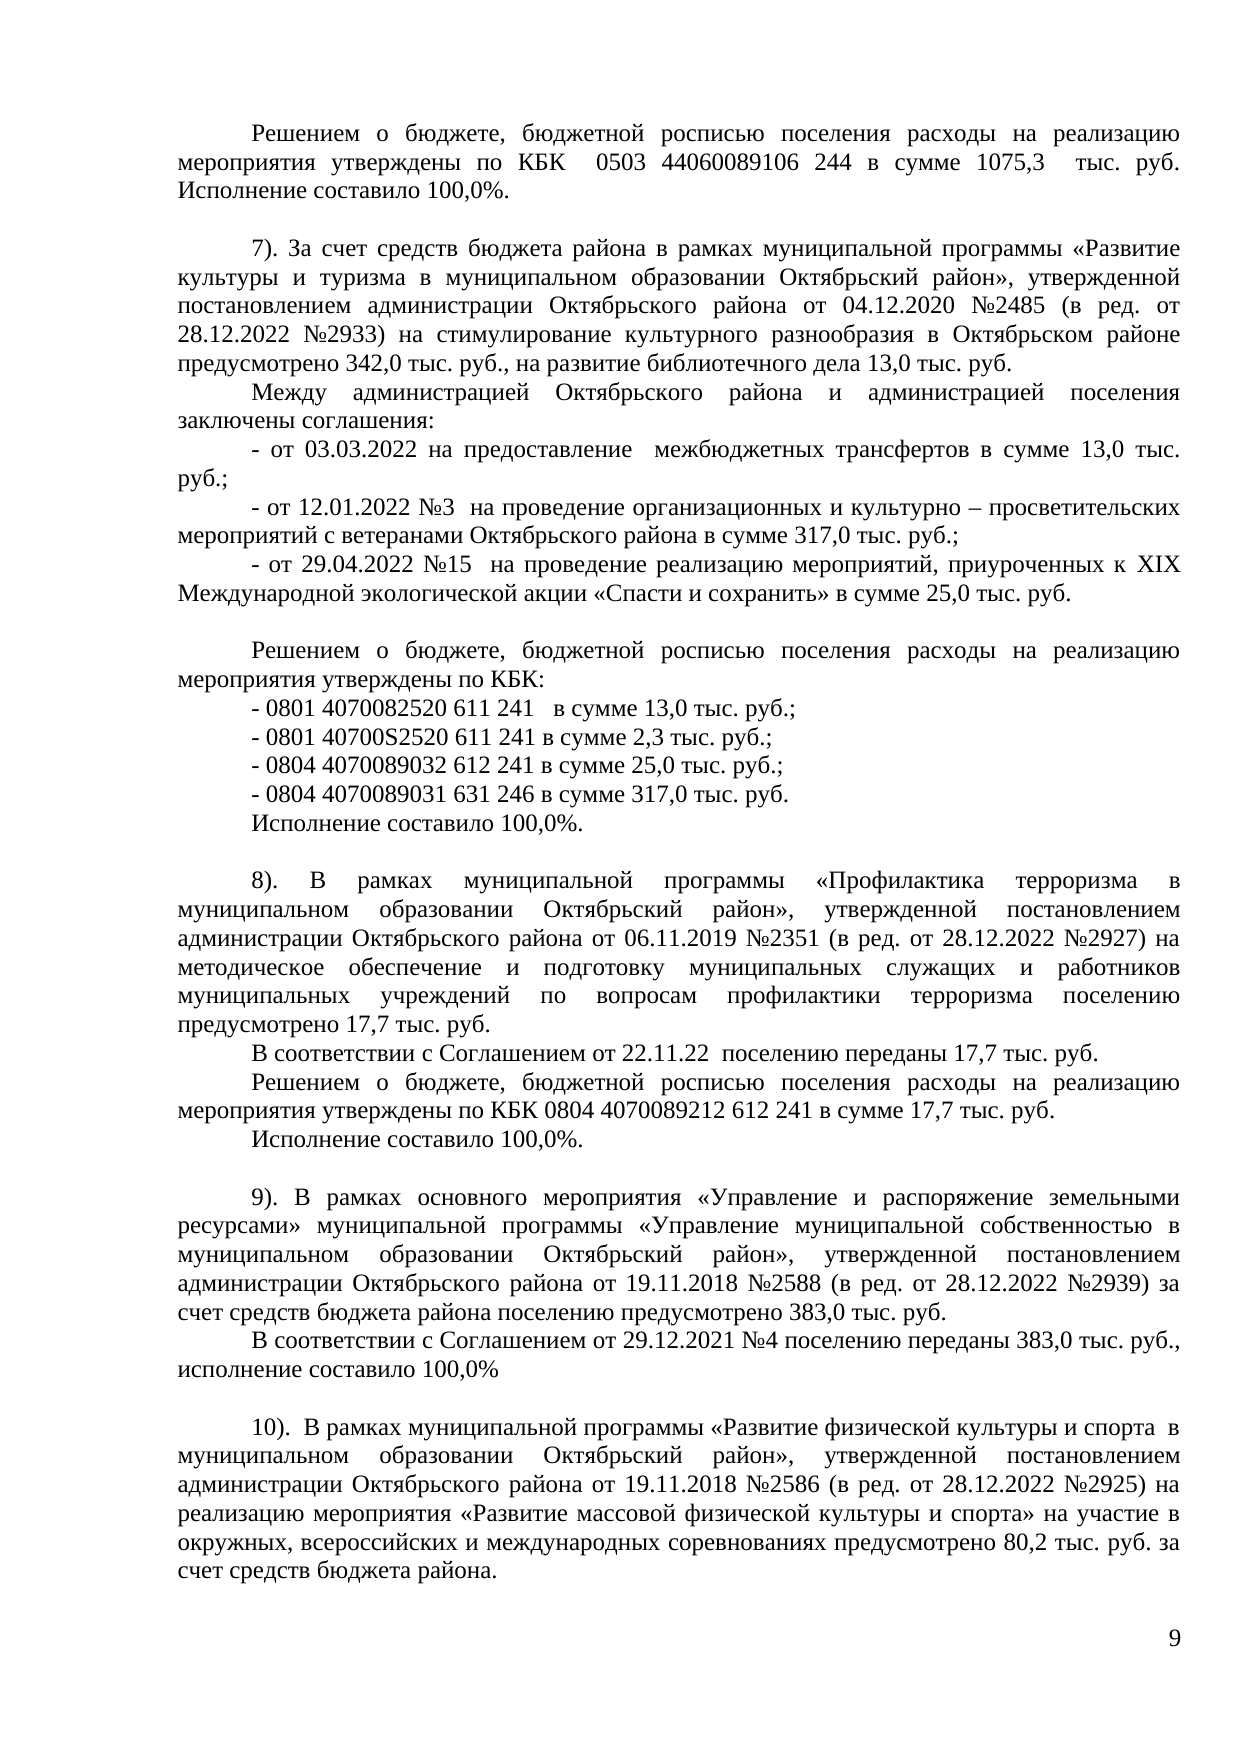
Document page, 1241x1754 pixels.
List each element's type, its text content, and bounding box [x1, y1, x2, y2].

text Между администрацией Октябрьского района и администрацией поселения заключены соглашения: [177, 377, 1181, 434]
text - 0804 4070089031 631 246 в сумме 317,0 тыс. руб. [177, 779, 1181, 808]
text - от 03.03.2022 на предоставление межбюджетных трансфертов в сумме 13,0 тыс. руб.; [177, 434, 1181, 492]
text Исполнение составило 100,0%. [177, 808, 1181, 837]
text - 0801 4070082520 611 241 в сумме 13,0 тыс. руб.; [177, 693, 1181, 722]
text Решением о бюджете, бюджетной росписью поселения расходы на реализацию мероприятия утверждены по КБК 0503 44060089106 244 в сумме 1075,3 тыс. руб. Исполнение составило 100,0%. [177, 118, 1181, 204]
text - 0804 4070089032 612 241 в сумме 25,0 тыс. руб.; [177, 751, 1181, 779]
text Исполнение составило 100,0%. [177, 1124, 1181, 1153]
text 7). За счет средств бюджета района в рамках муниципальной программы «Развитие культуры и туризма в муниципальном образовании Октябрьский район», утвержденной постановлением администрации Октябрьского района от 04.12.2020 №2485 (в ред. от 28.12.2022 №2933) на стимулирование культурного разнообразия в Октябрьском районе предусмотрено 342,0 тыс. руб., на развитие библиотечного дела 13,0 тыс. руб. [177, 233, 1181, 377]
text - от 12.01.2022 №3 на проведение организационных и культурно – просветительских мероприятий с ветеранами Октябрьского района в сумме 317,0 тыс. руб.; [177, 492, 1181, 549]
text Решением о бюджете, бюджетной росписью поселения расходы на реализацию мероприятия утверждены по КБК: [177, 636, 1181, 693]
text 10). В рамках муниципальной программы «Развитие физической культуры и спорта в муниципальном образовании Октябрьский район», утвержденной постановлением администрации Октябрьского района от 19.11.2018 №2586 (в ред. от 28.12.2022 №2925) на реализацию мероприятия «Развитие массовой физической культуры и спорта» на участие в окружных, всероссийских и международных соревнованиях предусмотрено 80,2 тыс. руб. за счет средств бюджета района. [177, 1412, 1181, 1584]
text - 0801 40700S2520 611 241 в сумме 2,3 тыс. руб.; [177, 722, 1181, 751]
text В соответствии с Соглашением от 22.11.22 поселению переданы 17,7 тыс. руб. [177, 1038, 1181, 1067]
text Решением о бюджете, бюджетной росписью поселения расходы на реализацию мероприятия утверждены по КБК 0804 4070089212 612 241 в сумме 17,7 тыс. руб. [177, 1067, 1181, 1124]
text 9). В рамках основного мероприятия «Управление и распоряжение земельными ресурсами» муниципальной программы «Управление муниципальной собственностью в муниципальном образовании Октябрьский район», утвержденной постановлением администрации Октябрьского района от 19.11.2018 №2588 (в ред. от 28.12.2022 №2939) за счет средств бюджета района поселению предусмотрено 383,0 тыс. руб. [177, 1182, 1181, 1326]
text В соответствии с Соглашением от 29.12.2021 №4 поселению переданы 383,0 тыс. руб., исполнение составило 100,0% [177, 1326, 1181, 1383]
text - от 29.04.2022 №15 на проведение реализацию мероприятий, приуроченных к XIX Международной экологической акции «Спасти и сохранить» в сумме 25,0 тыс. руб. [177, 549, 1181, 607]
text 8). В рамках муниципальной программы «Профилактика терроризма в муниципальном образовании Октябрьский район», утвержденной постановлением администрации Октябрьского района от 06.11.2019 №2351 (в ред. от 28.12.2022 №2927) на методическое обеспечение и подготовку муниципальных служащих и работников муниципальных учреждений по вопросам профилактики терроризма поселению предусмотрено 17,7 тыс. руб. [177, 866, 1181, 1038]
